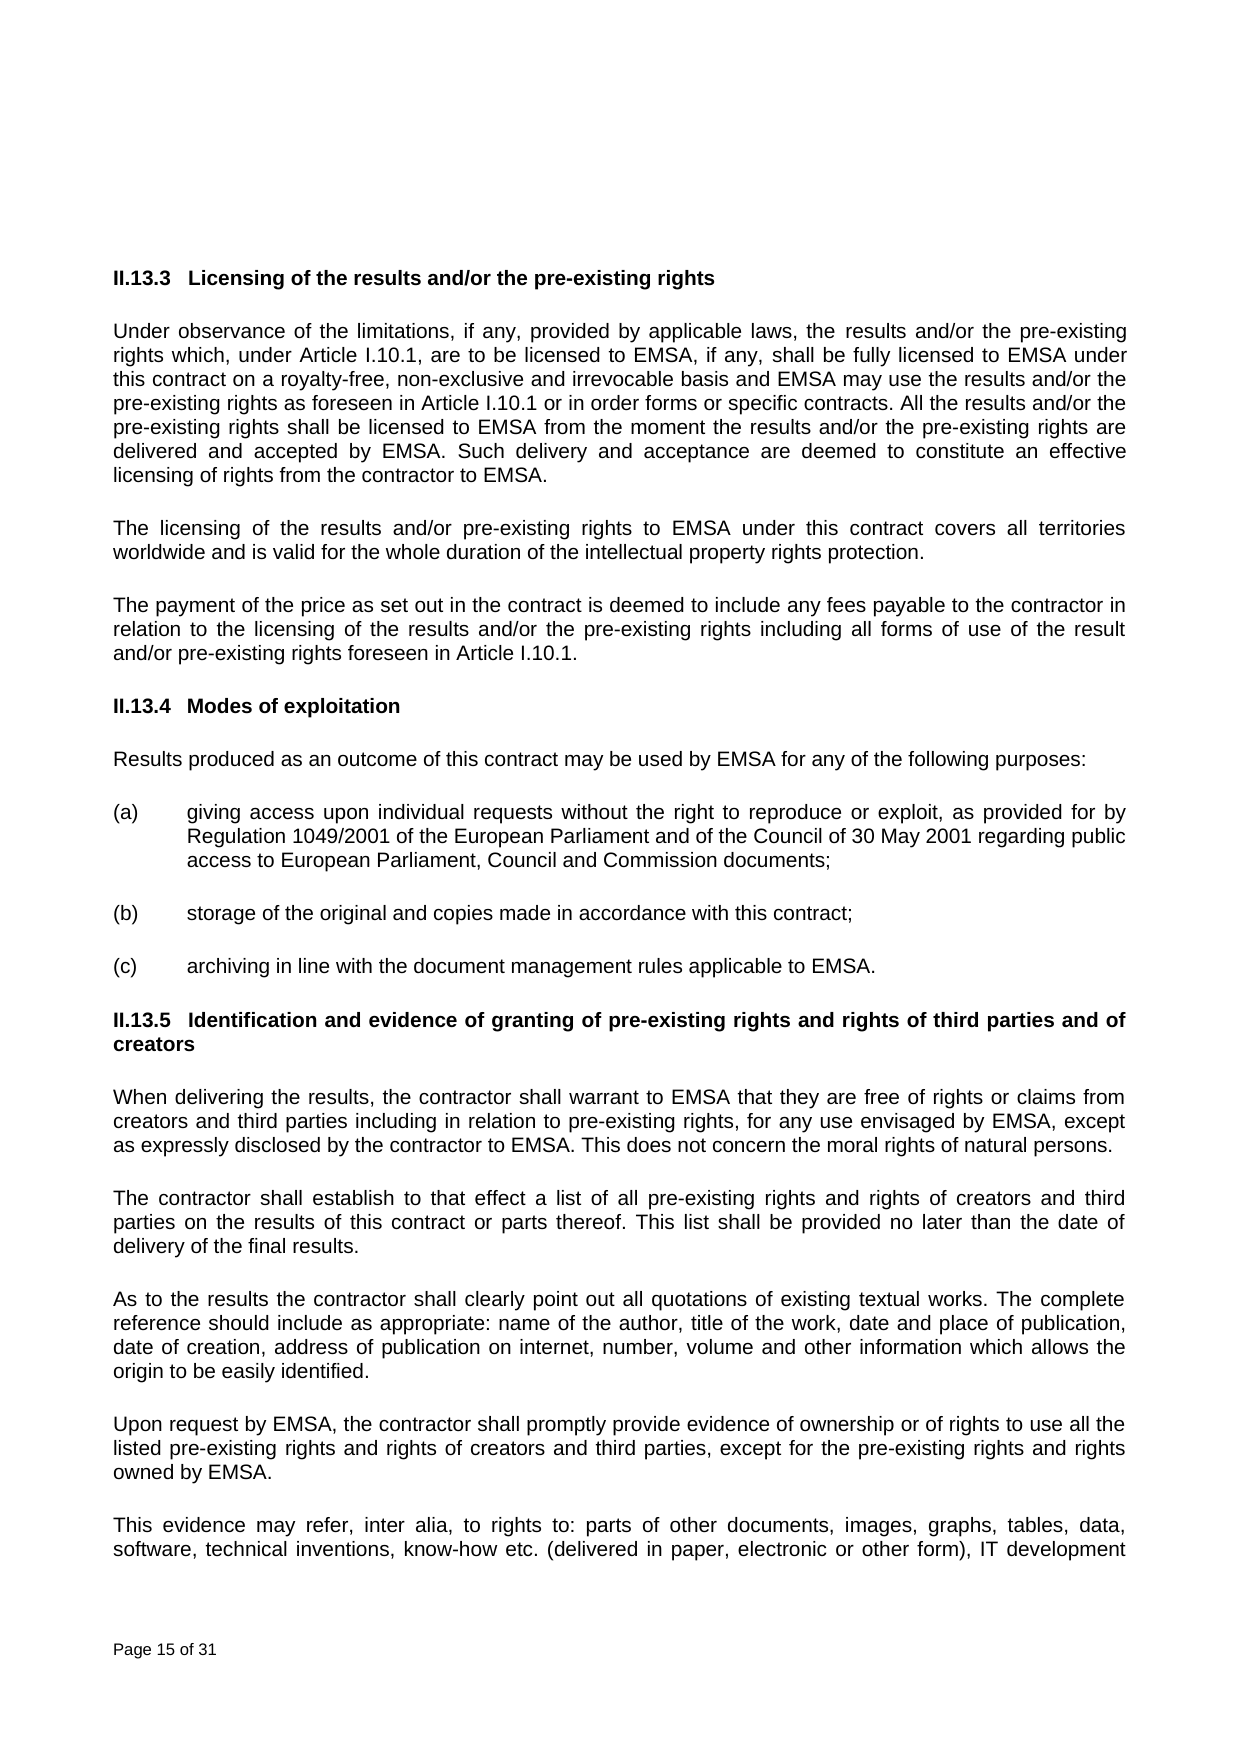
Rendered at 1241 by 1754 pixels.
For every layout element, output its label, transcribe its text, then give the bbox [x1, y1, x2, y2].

text (b) storage of the original and copies made in accordance with this contract; [113, 901, 1127, 925]
text (c) archiving in line with the document management rules applicable to EMSA. [113, 954, 1127, 978]
text II.13.5 Identification and evidence of granting of pre-existing rights and rights of third parties and of creators [113, 1007, 1127, 1055]
text II.13.4 Modes of exploitation [113, 694, 1127, 718]
text Results produced as an outcome of this contract may be used by EMSA for any of the following purposes: [113, 747, 1127, 771]
text (a) giving access upon individual requests without the right to reproduce or exploit, as provided for by Regulation 1049/2001 of the European Parliament and of the Council of 30 May 2001 regarding public access to European Parliament, Council and Commission documents; [113, 800, 1127, 872]
text Upon request by EMSA, the contractor shall promptly provide evidence of ownership or of rights to use all the listed pre-existing rights and rights of creators and third parties, except for the pre-existing rights and rights owned by EMSA. [113, 1412, 1127, 1483]
text The payment of the price as set out in the contract is deemed to include any fees payable to the contractor in relation to the licensing of the results and/or the pre-existing rights including all forms of use of the result and/or pre-existing rights foreseen in Article I.10.1. [113, 593, 1127, 665]
text When delivering the results, the contractor shall warrant to EMSA that they are free of rights or claims from creators and third parties including in relation to pre-existing rights, for any use envisaged by EMSA, except as expressly disclosed by the contractor to EMSA. This does not concern the moral rights of natural persons. [113, 1084, 1127, 1156]
text II.13.3 Licensing of the results and/or the pre-existing rights [113, 266, 1127, 290]
text The licensing of the results and/or pre-existing rights to EMSA under this contract covers all territories worldwide and is valid for the whole duration of the intellectual property rights protection. [113, 516, 1127, 564]
text Under observance of the limitations, if any, provided by applicable laws, the results and/or the pre-existing rights which, under Article I.10.1, are to be licensed to EMSA, if any, shall be fully licensed to EMSA under this contract on a royalty-free, non-exclusive and irrevocable basis and EMSA may use the results and/or the pre-existing rights as foreseen in Article I.10.1 or in order forms or specific contracts. All the results and/or the pre-existing rights shall be licensed to EMSA from the moment the results and/or the pre-existing rights are delivered and accepted by EMSA. Such delivery and acceptance are deemed to constitute an effective licensing of rights from the contractor to EMSA. [113, 319, 1127, 487]
text As to the results the contractor shall clearly point out all quotations of existing textual works. The complete reference should include as appropriate: name of the author, title of the work, date and place of publication, date of creation, address of publication on internet, number, volume and other information which allows the origin to be easily identified. [113, 1287, 1127, 1382]
text The contractor shall establish to that effect a list of all pre-existing rights and rights of creators and third parties on the results of this contract or parts thereof. This list shall be provided no later than the date of delivery of the final results. [113, 1186, 1127, 1257]
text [113, 1513, 1127, 1561]
